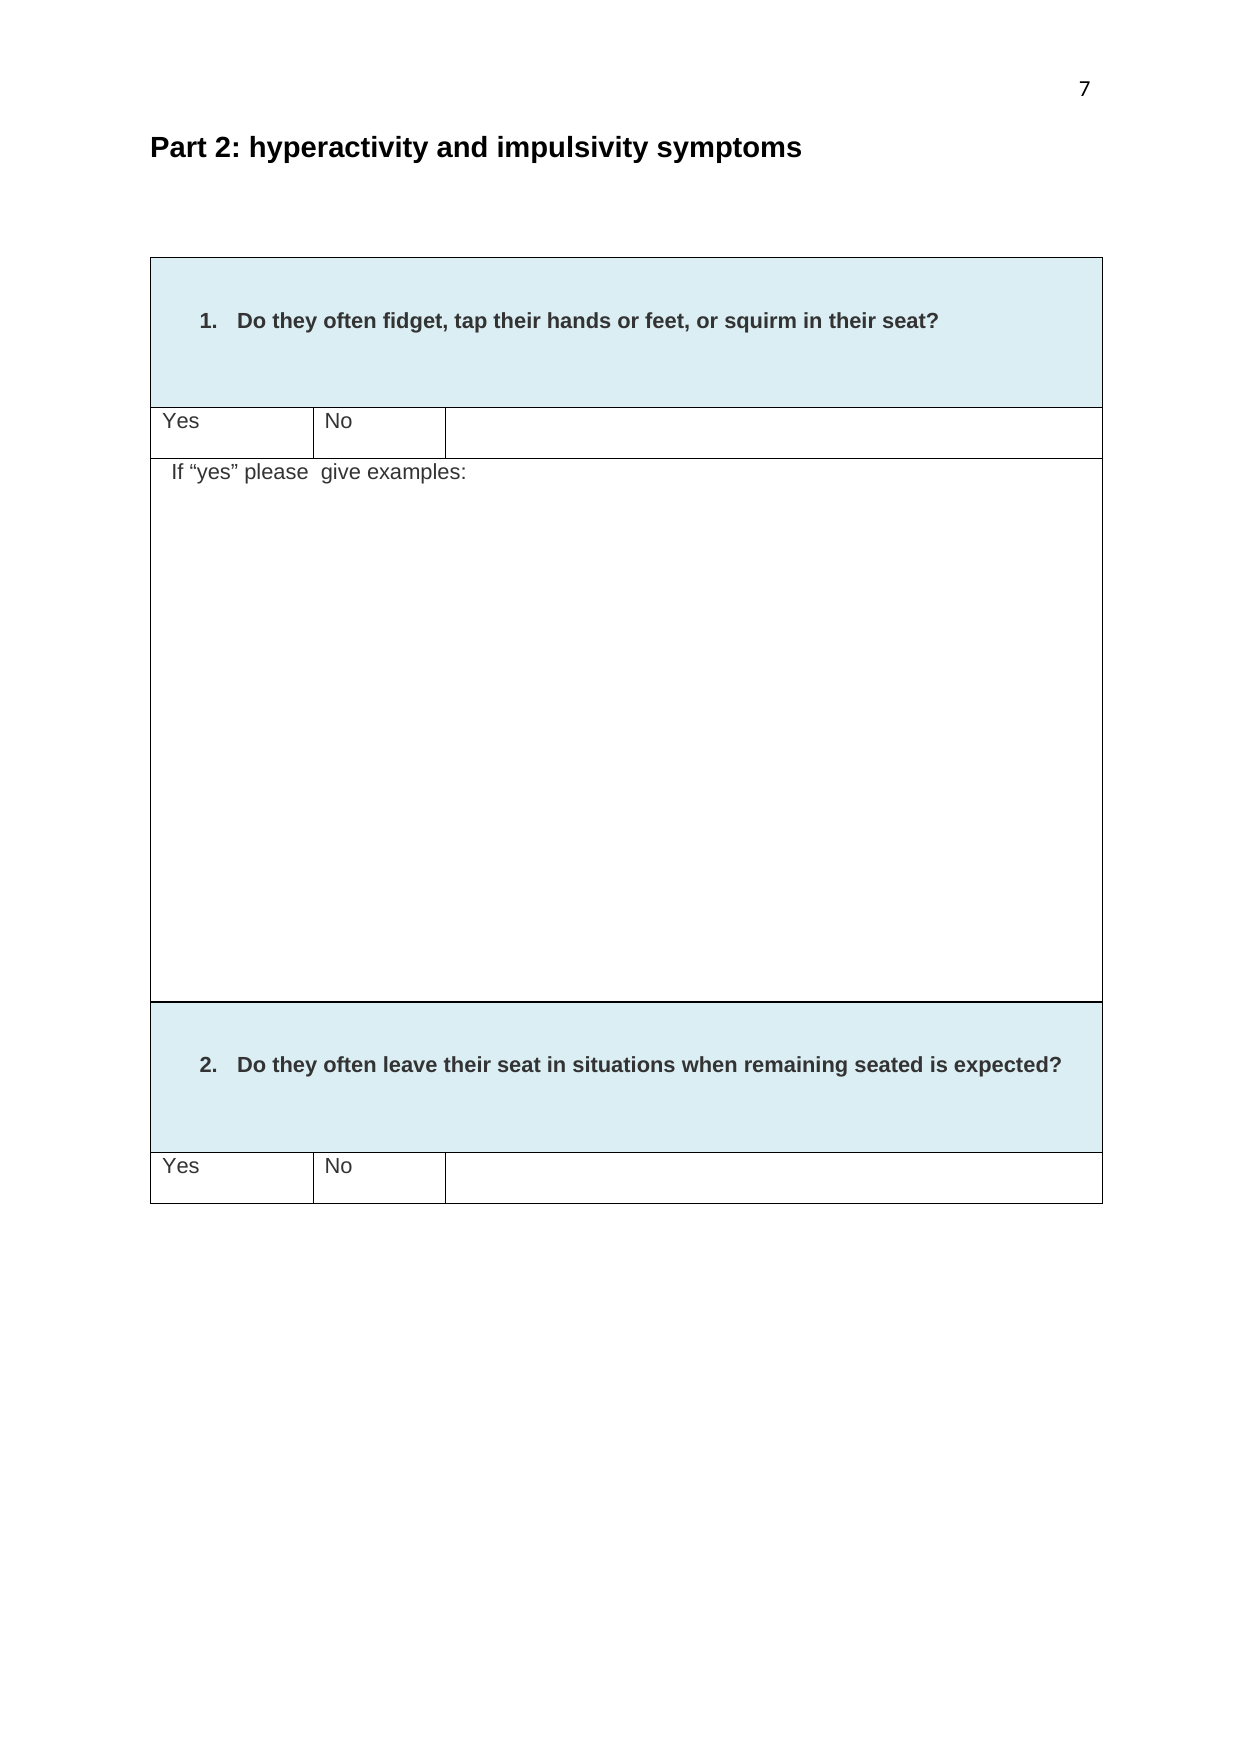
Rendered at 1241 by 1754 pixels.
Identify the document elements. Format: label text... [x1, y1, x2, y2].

table_cell Yes [151, 1153, 313, 1203]
table_cell No [314, 408, 445, 458]
table_cell No [314, 1153, 445, 1203]
table_cell Do they often leave their seat in situations when remaining seated is expected? [151, 1003, 1102, 1152]
table_cell [446, 408, 1102, 458]
table_cell Yes [151, 408, 313, 458]
table_header Do they often fidget, tap their hands or feet, or squirm in their seat? [151, 258, 1102, 407]
table_cell If “yes” please give examples: [151, 459, 1102, 1001]
table_cell [446, 1153, 1102, 1203]
text Part 2: hyperactivity and impulsivity symptoms [150, 130, 1090, 163]
